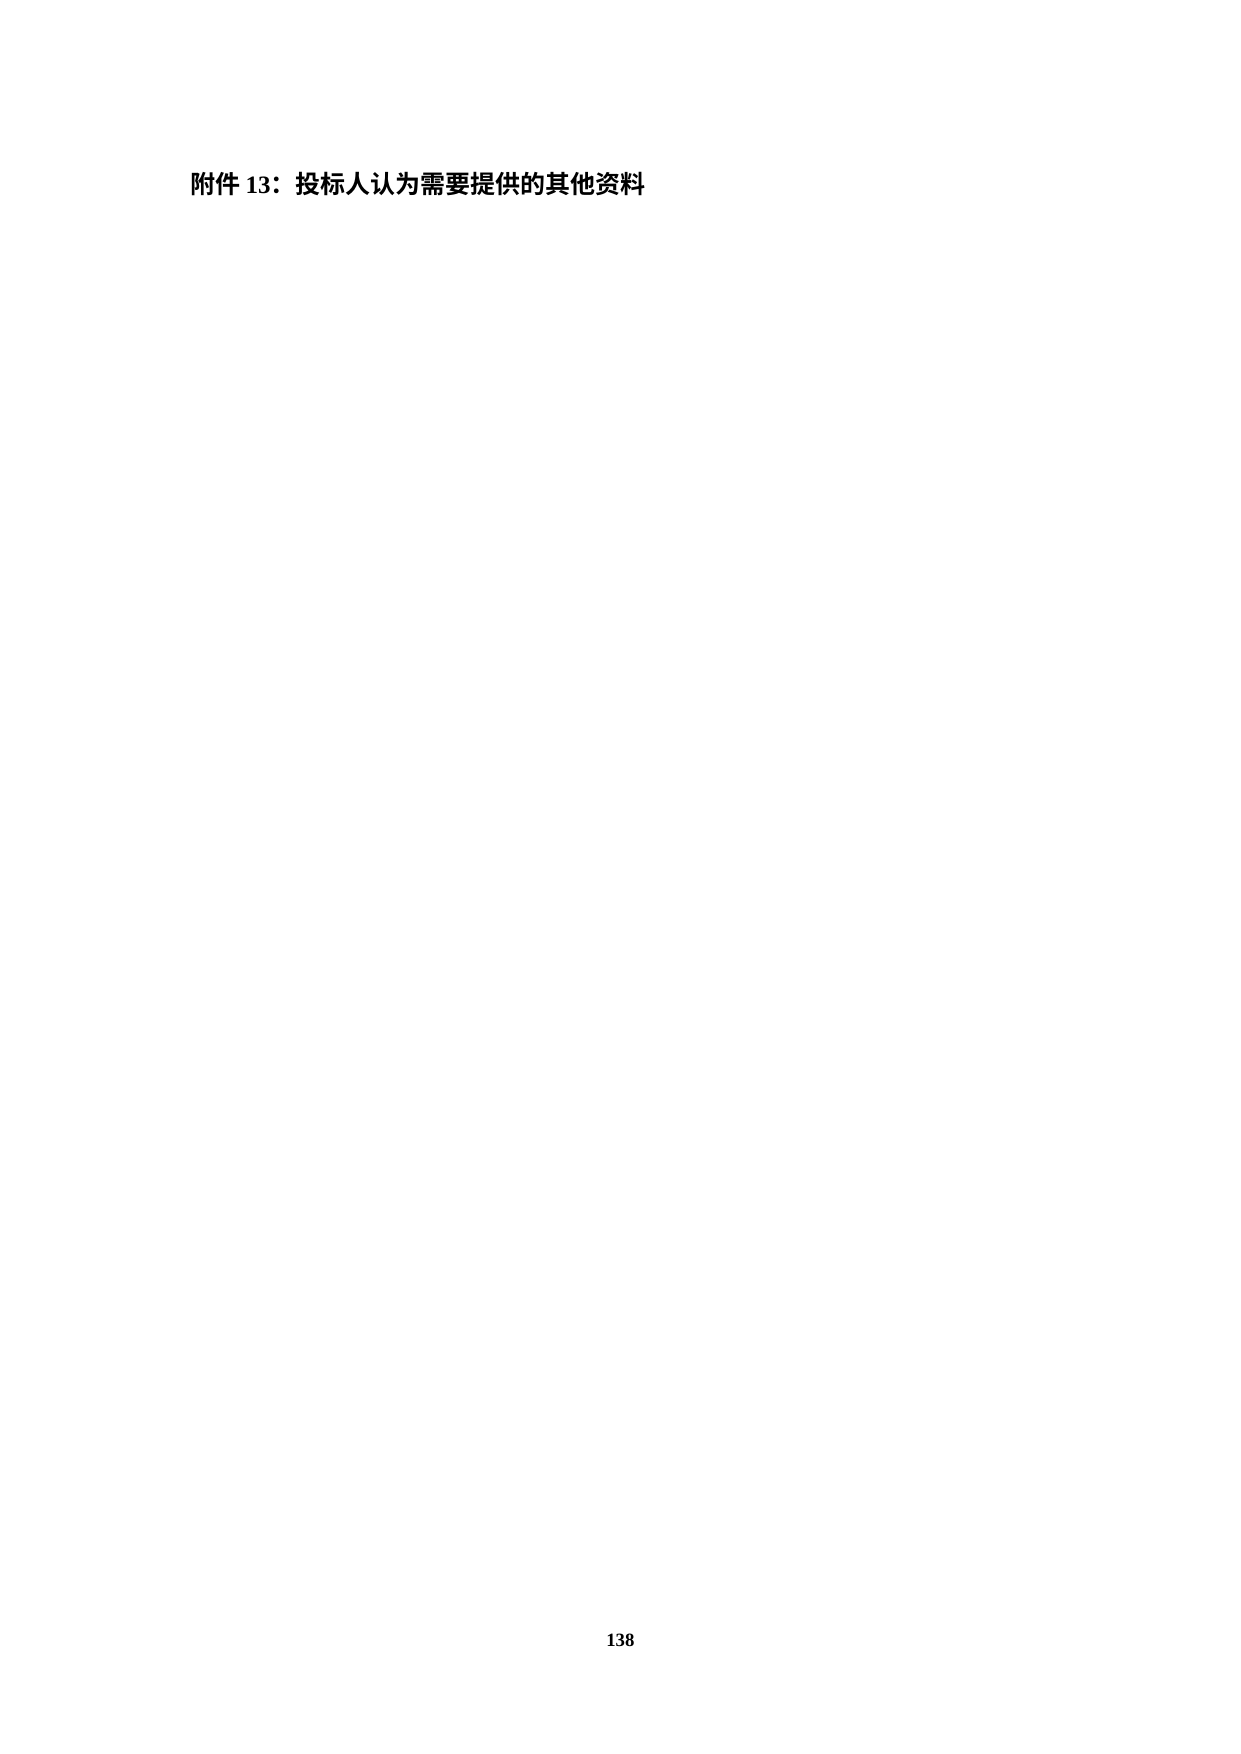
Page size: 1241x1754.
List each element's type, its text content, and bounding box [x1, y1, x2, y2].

text 附件13：投标人认为需要提供的其他资料 [190, 164, 1050, 201]
